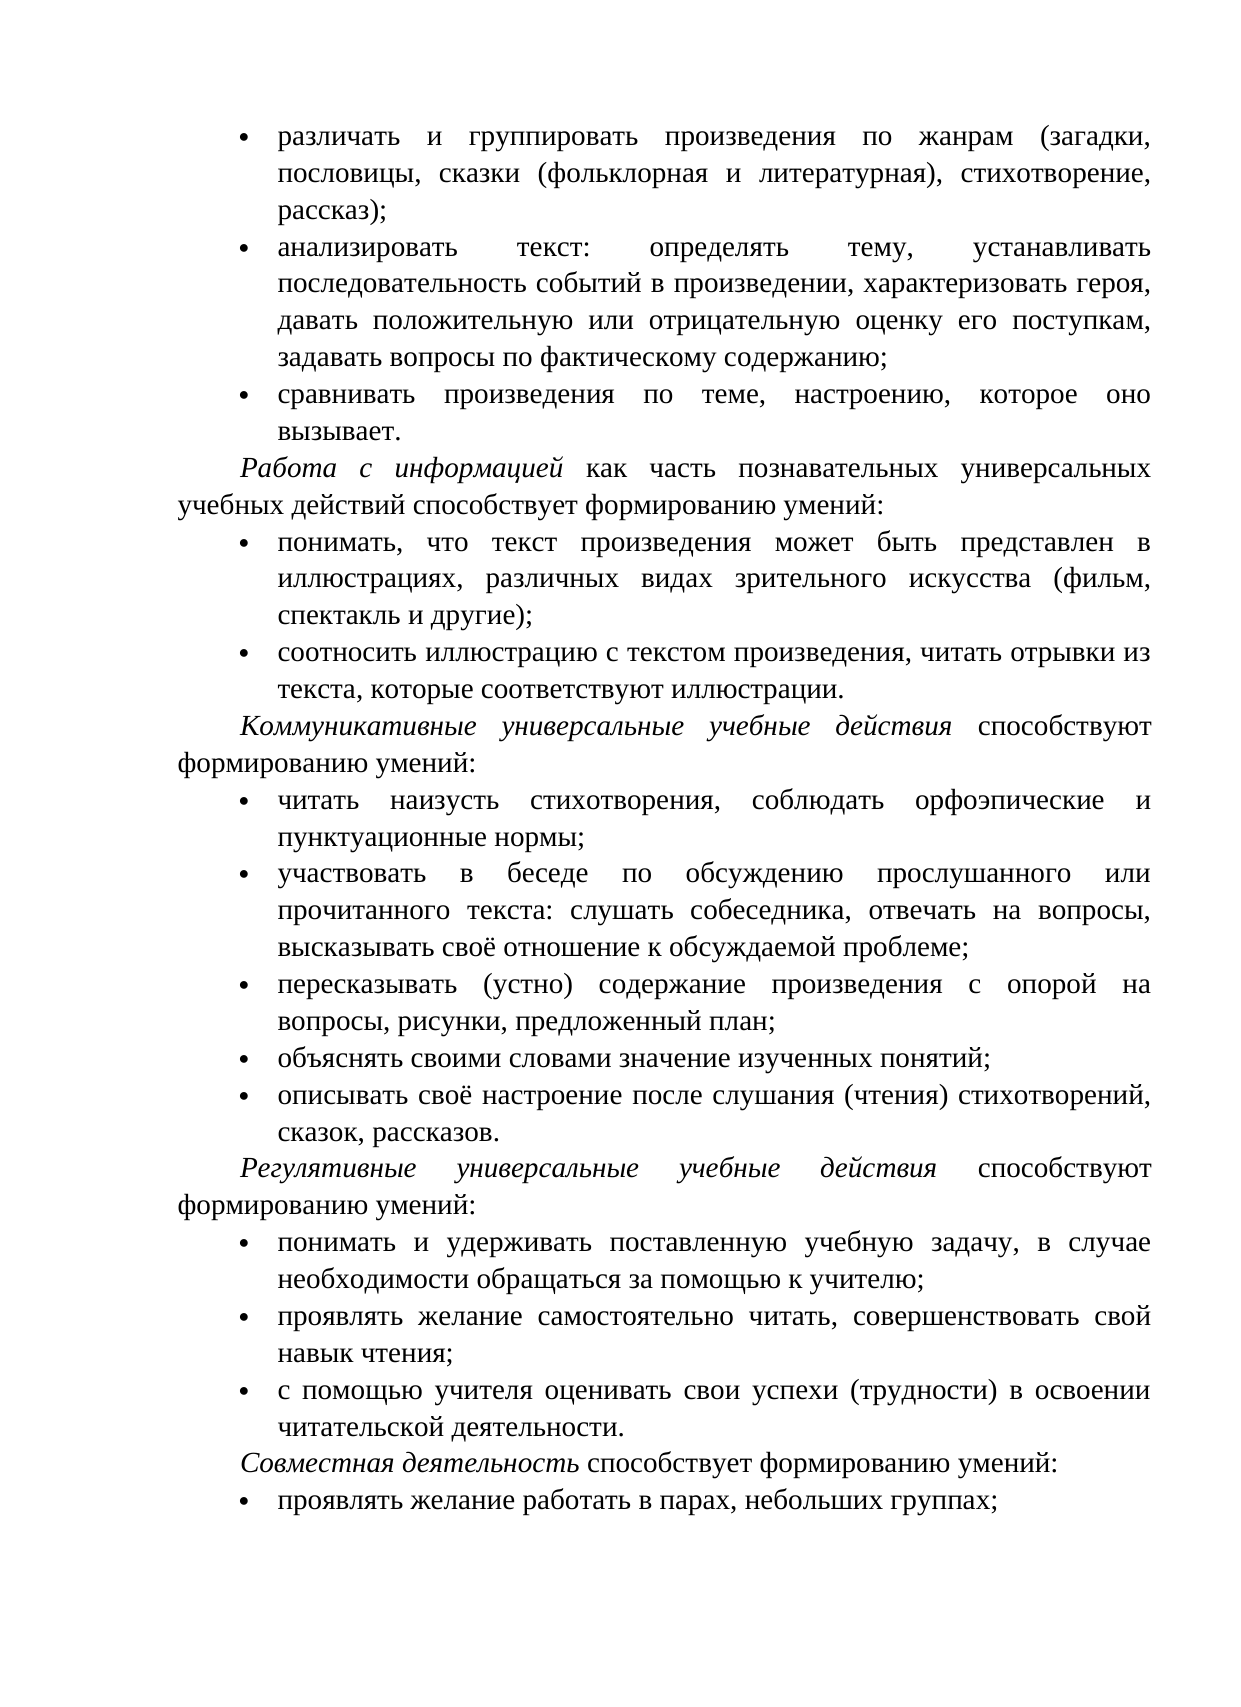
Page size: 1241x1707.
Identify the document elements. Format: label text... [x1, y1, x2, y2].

list сравнивать произведения по теме, настроению, которое оно вызывает. [240, 376, 1152, 447]
text Регулятивные универсальные учебные действия способствуют формированию умений: [177, 1151, 1152, 1221]
text Работа с информацией как часть познавательных универсальных учебных действий способствует формированию умений: [177, 450, 1152, 520]
list пересказывать (устно) содержание произведения с опорой на вопросы, рисунки, предложенный план; [240, 966, 1152, 1037]
list описывать своё настроение после слушания (чтения) стихотворений, сказок, рассказов. [240, 1077, 1152, 1147]
list проявлять желание самостоятельно читать, совершенствовать свой навык чтения; [240, 1298, 1152, 1368]
list участвовать в беседе по обсуждению прослушанного или прочитанного текста: слушать собеседника, отвечать на вопросы, высказывать своё отношение к обсуждаемой проблеме; [240, 856, 1152, 963]
list соотносить иллюстрацию с текстом произведения, читать отрывки из текста, которые соответствуют иллюстрации. [240, 634, 1152, 705]
text Совместная деятельность способствует формированию умений: [177, 1446, 1152, 1479]
list анализировать текст: определять тему, устанавливать последовательность событий в произведении, характеризовать героя, давать положительную или отрицательную оценку его поступкам, задавать вопросы по фактическому содержанию; [240, 229, 1152, 373]
list с помощью учителя оценивать свои успехи (трудности) в освоении читательской деятельности. [240, 1372, 1152, 1442]
text Коммуникативные универсальные учебные действия способствуют формированию умений: [177, 708, 1152, 778]
list проявлять желание работать в парах, небольших группах; [240, 1482, 1152, 1516]
list различать и группировать произведения по жанрам (загадки, пословицы, сказки (фольклорная и литературная), стихотворение, рассказ); [240, 118, 1152, 225]
list объяснять своими словами значение изученных понятий; [240, 1040, 1152, 1073]
list понимать и удерживать поставленную учебную задачу, в случае необходимости обращаться за помощью к учителю; [240, 1224, 1152, 1295]
list понимать, что текст произведения может быть представлен в иллюстрациях, различных видах зрительного искусства (фильм, спектакль и другие); [240, 524, 1152, 631]
list читать наизусть стихотворения, соблюдать орфоэпические и пунктуационные нормы; [240, 782, 1152, 852]
